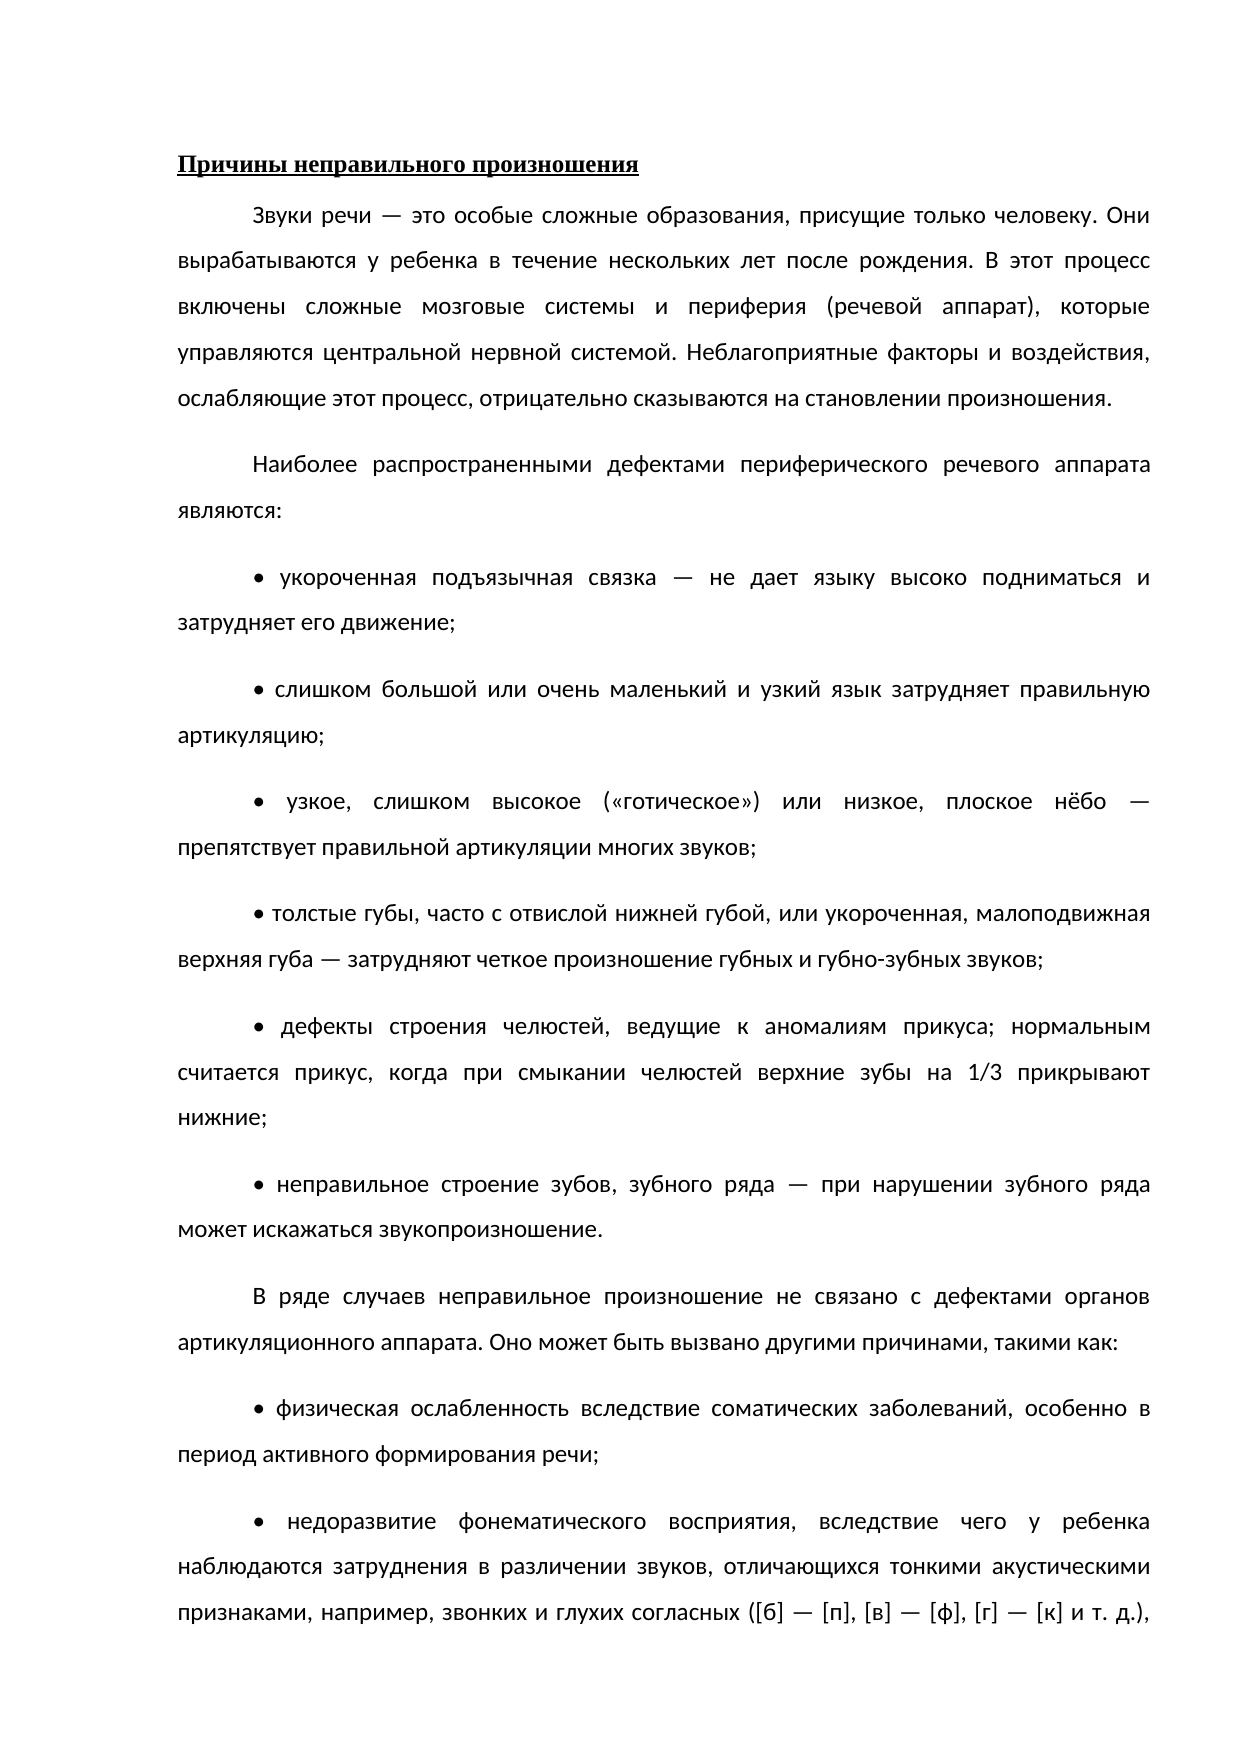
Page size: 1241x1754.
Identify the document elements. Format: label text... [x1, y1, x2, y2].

subtitle Причины неправильного произношения [177, 149, 1152, 178]
text • дефекты строения челюстей, ведущие к аномалиям прикуса; нормальным считается прикус, когда при смыкании челюстей верхние зубы на 1/3 прикрывают нижние; [177, 1010, 1152, 1132]
text • слишком большой или очень маленький и узкий язык затрудняет правильную артикуляцию; [177, 673, 1152, 749]
text • неправильное строение зубов, зубного ряда — при нарушении зубного ряда может искажаться звукопроизношение. [177, 1168, 1152, 1244]
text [177, 1505, 1152, 1627]
text • физическая ослабленность вследствие соматических заболеваний, особенно в период активного формирования речи; [177, 1392, 1152, 1469]
text • узкое, слишком высокое («готическое») или низкое, плоское нёбо — препятствует правильной артикуляции многих звуков; [177, 785, 1152, 862]
text Звуки речи — это особые сложные образования, присущие только человеку. Они вырабатываются у ребенка в течение нескольких лет после рождения. В этот процесс включены сложные мозговые системы и периферия (речевой аппарат), которые управляются центральной нервной системой. Неблагоприятные факторы и воздействия, ослабляющие этот процесс, отрицательно сказываются на становлении произношения. [177, 199, 1152, 412]
text Наиболее распространенными дефектами периферического речевого аппарата являются: [177, 448, 1152, 525]
text В ряде случаев неправильное произношение не связано с дефектами органов артикуляционного аппарата. Оно может быть вызвано другими причинами, такими как: [177, 1280, 1152, 1356]
text • укороченная подъязычная связка — не дает языку высоко подниматься и затрудняет его движение; [177, 561, 1152, 637]
text • толстые губы, часто с отвислой нижней губой, или укороченная, малоподвижная верхняя губа — затрудняют четкое произношение губных и губно-зубных звуков; [177, 898, 1152, 974]
